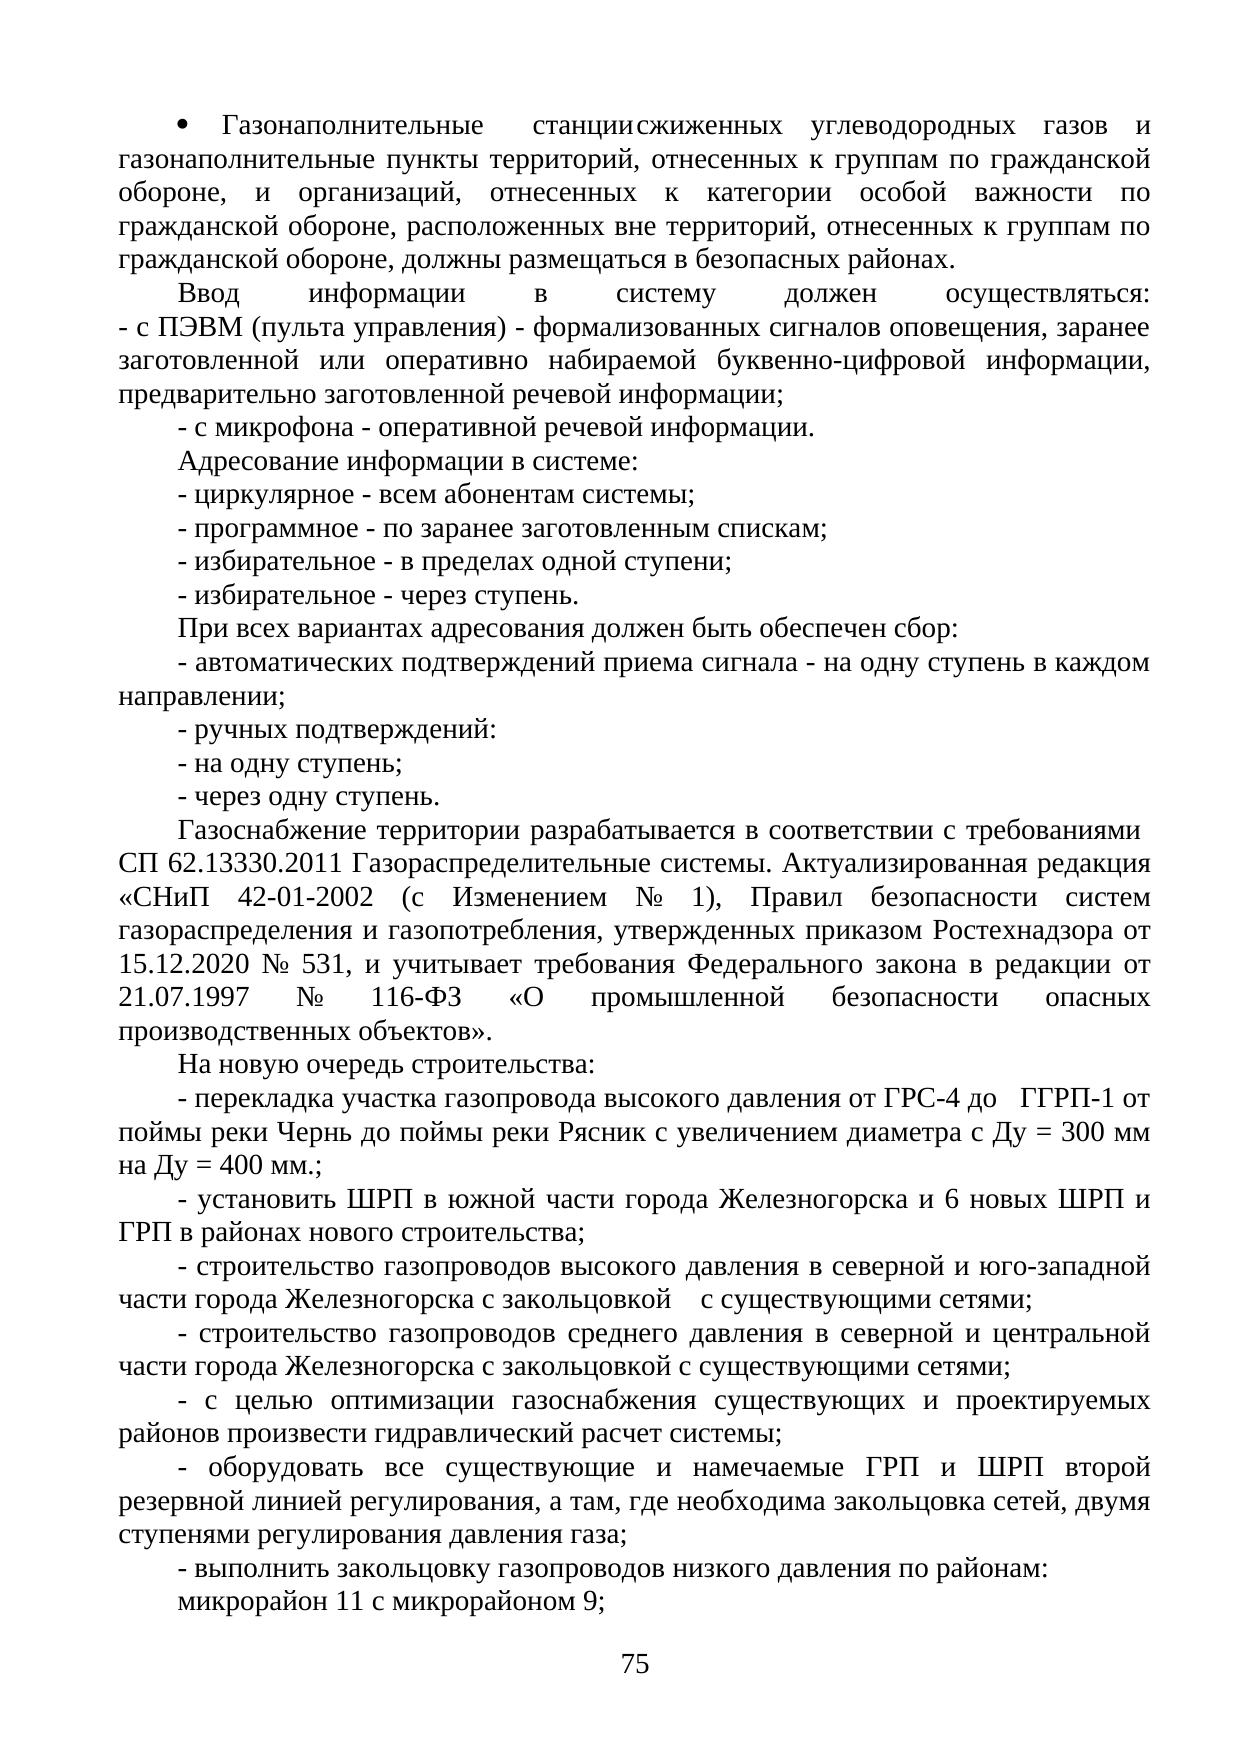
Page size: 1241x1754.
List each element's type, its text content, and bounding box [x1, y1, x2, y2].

text При всех вариантах адресования должен быть обеспечен сбор: [118, 611, 1152, 644]
text На новую очередь строительства: [118, 1047, 1152, 1080]
list - программное - по заранее заготовленным спискам; [118, 510, 1152, 543]
text - ручных подтверждений: [118, 711, 1152, 745]
text - автоматических подтверждений приема сигнала - на одну ступень в каждом направлении; [118, 644, 1152, 711]
text - избирательное - через ступень. [118, 577, 1152, 611]
text микрорайон 11 с микрорайоном 9; [118, 1583, 1152, 1617]
text - на одну ступень; [118, 745, 1152, 778]
text - избирательное - в пределах одной ступени; [118, 543, 1152, 577]
text - перекладка участка газопровода высокого давления от ГРС-4 до ГГРП-1 от поймы реки Чернь до поймы реки Рясник с увеличением диаметра с Ду = 300 мм на Ду = 400 мм.; [118, 1080, 1152, 1181]
list Адресование информации в системе: [118, 443, 1152, 476]
text - оборудовать все существующие и намечаемые ГРП и ШРП второй резервной линией регулирования, а там, где необходима закольцовка сетей, двумя ступенями регулирования давления газа; [118, 1449, 1152, 1550]
text - строительство газопроводов высокого давления в северной и юго-западной части города Железногорска с закольцовкой с существующими сетями; [118, 1248, 1152, 1315]
text - выполнить закольцовку газопроводов низкого давления по районам: [118, 1550, 1152, 1583]
text - с целью оптимизации газоснабжения существующих и проектируемых районов произвести гидравлический расчет системы; [118, 1382, 1152, 1449]
text - с микрофона - оперативной речевой информации. [118, 409, 1152, 443]
list Газонаполнительные станции сжиженных углеводородных газов и газонаполнительные пункты территорий, отнесенных к группам по гражданской обороне, и организаций, отнесенных к категории особой важности по гражданской обороне, расположенных вне территорий, отнесенных к группам по гражданской обороне, должны размещаться в безопасных районах. [118, 107, 1152, 275]
list Ввод информации в систему должен осуществляться: - с ПЭВМ (пульта управления) - формализованных сигналов оповещения, заранее заготовленной или оперативно набираемой буквенно-цифровой информации, предварительно заготовленной речевой информации; [118, 275, 1152, 409]
text - строительство газопроводов среднего давления в северной и центральной части города Железногорска с закольцовкой с существующими сетями; [118, 1315, 1152, 1382]
list - циркулярное - всем абонентам системы; [118, 476, 1152, 510]
text - установить ШРП в южной части города Железногорска и 6 новых ШРП и ГРП в районах нового строительства; [118, 1181, 1152, 1248]
subtitle Газоснабжение территории разрабатывается в соответствии с требованиями СП 62.13330.2011 Газораспределительные системы. Актуализированная редакция «СНиП 42-01-2002 (с Изменением № 1), Правил безопасности систем газораспределения и газопотребления, утвержденных приказом Ростехнадзора от 15.12.2020 № 531, и учитывает требования Федерального закона в редакции от 21.07.1997 № 116-ФЗ «О промышленной безопасности опасных производственных объектов». [118, 812, 1152, 1047]
list - через одну ступень. [118, 778, 1152, 812]
